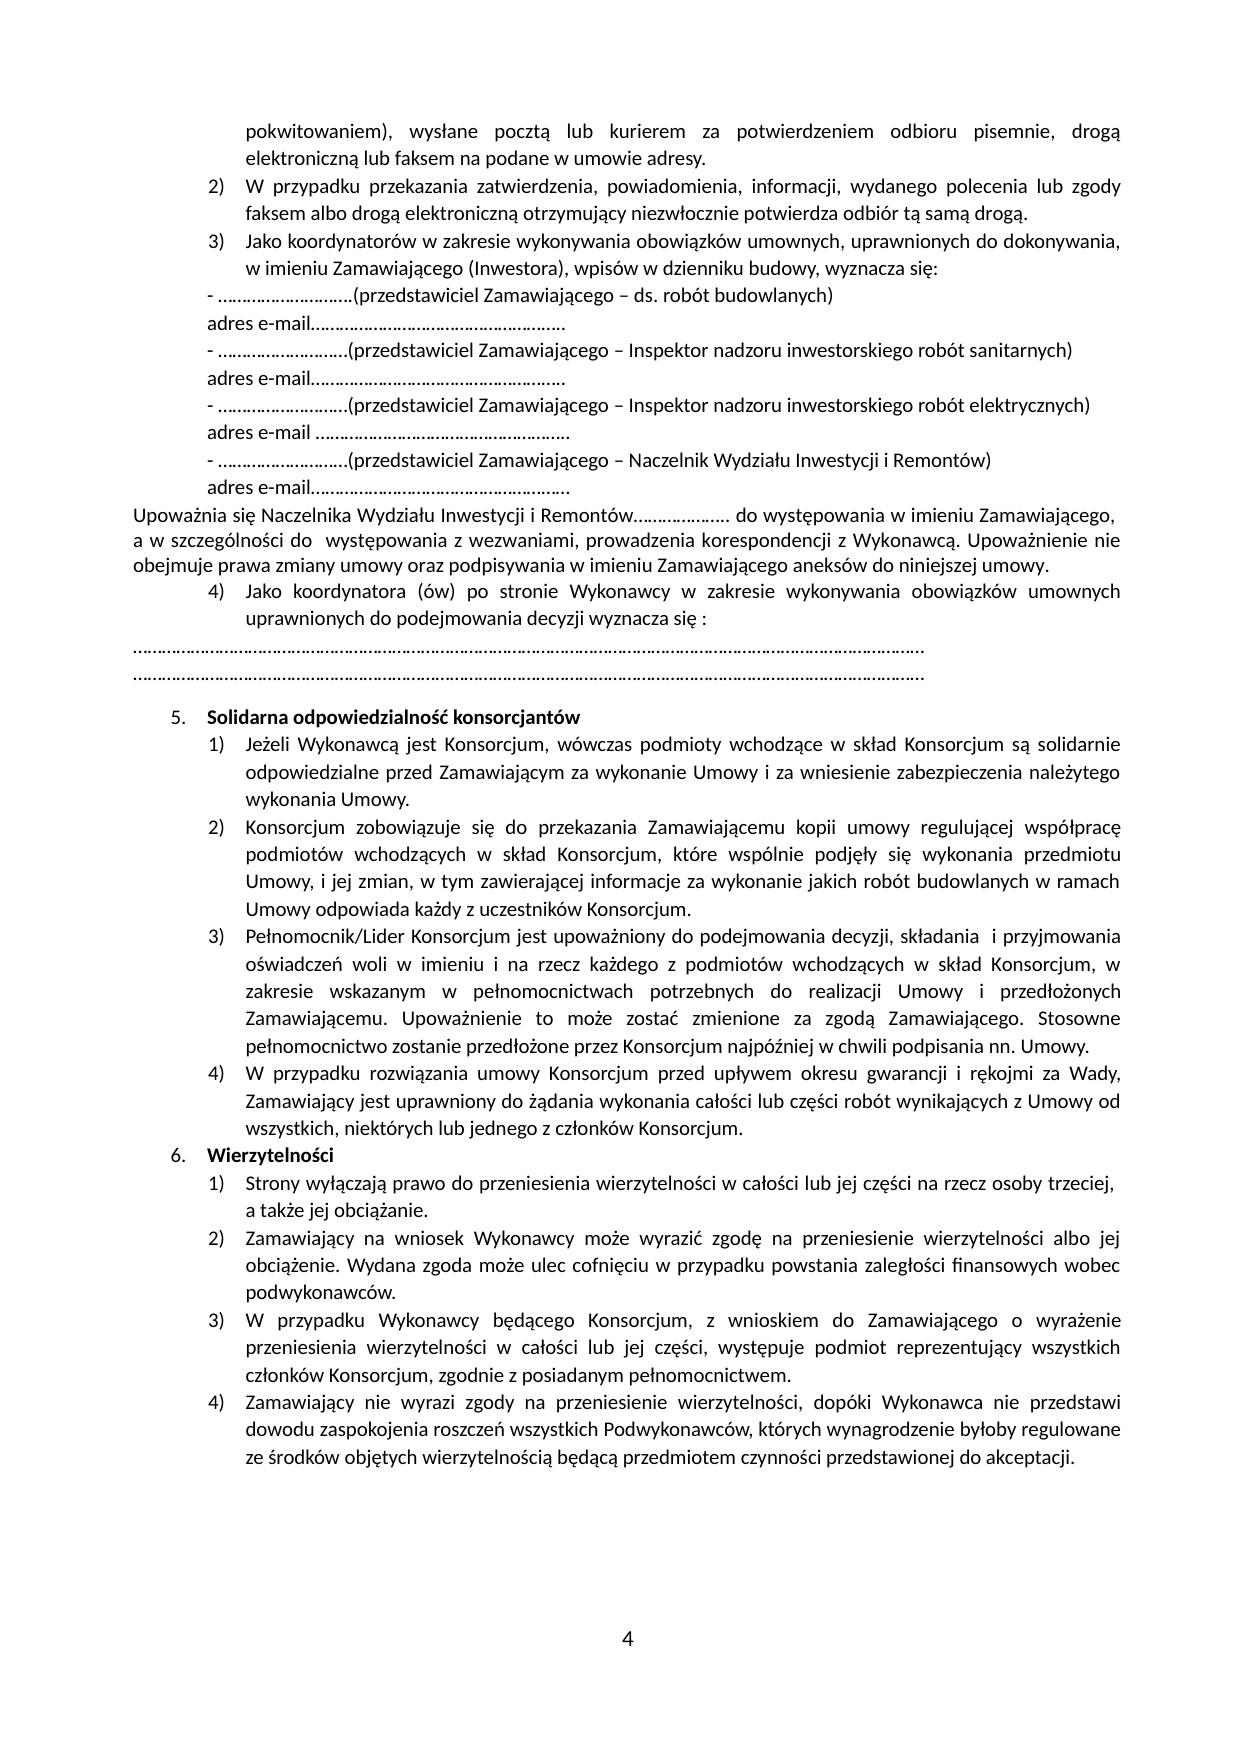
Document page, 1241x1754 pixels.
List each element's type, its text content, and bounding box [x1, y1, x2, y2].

list W przypadku przekazania zatwierdzenia, powiadomienia, informacji, wydanego polecenia lub zgody faksem albo drogą elektroniczną otrzymujący niezwłocznie potwierdza odbiór tą samą drogą. [208, 173, 1122, 226]
list W przypadku rozwiązania umowy Konsorcjum przed upływem okresu gwarancji i rękojmi za Wady, Zamawiający jest uprawniony do żądania wykonania całości lub części robót wynikających z Umowy od wszystkich, niektórych lub jednego z członków Konsorcjum. [208, 1060, 1122, 1141]
text - ………………………(przedstawiciel Zamawiającego – Inspektor nadzoru inwestorskiego robót sanitarnych) [133, 337, 1122, 363]
list Wierzytelności [170, 1143, 1122, 1168]
list Jako koordynatorów w zakresie wykonywania obowiązków umownych, uprawnionych do dokonywania, w imieniu Zamawiającego (Inwestora), wpisów w dzienniku budowy, wyznacza się: [208, 228, 1122, 281]
text adres e-mail…………………………………………….. [133, 365, 1122, 390]
text Upoważnia się Naczelnika Wydziału Inwestycji i Remontów……………….. do występowania w imieniu Zamawiającego, a w szczególności do występowania z wezwaniami, prowadzenia korespondencji z Wykonawcą. Upoważnienie nie obejmuje prawa zmiany umowy oraz podpisywania w imieniu Zamawiającego aneksów do niniejszej umowy. [133, 502, 1122, 578]
list Jako koordynatora (ów) po stronie Wykonawcy w zakresie wykonywania obowiązków umownych uprawnionych do podejmowania decyzji wyznacza się : [208, 578, 1122, 631]
text - ………………………(przedstawiciel Zamawiającego – Inspektor nadzoru inwestorskiego robót elektrycznych) [133, 392, 1122, 418]
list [208, 118, 1122, 171]
text ………………………………………………………………………………………………………………………………………………… [133, 633, 1122, 658]
text adres e-mail …………………………………………….. [133, 419, 1122, 445]
list Konsorcjum zobowiązuje się do przekazania Zamawiającemu kopii umowy regulującej współpracę podmiotów wchodzących w skład Konsorcjum, które wspólnie podjęły się wykonania przedmiotu Umowy, i jej zmian, w tym zawierającej informacje za wykonanie jakich robót budowlanych w ramach Umowy odpowiada każdy z uczestników Konsorcjum. [208, 814, 1122, 921]
text - ………………………(przedstawiciel Zamawiającego – Naczelnik Wydziału Inwestycji i Remontów) [133, 447, 1122, 472]
text adres e-mail…………………………………………….. [133, 310, 1122, 335]
list Zamawiający na wniosek Wykonawcy może wyrazić zgodę na przeniesienie wierzytelności albo jej obciążenie. Wydana zgoda może ulec cofnięciu w przypadku powstania zaległości finansowych wobec podwykonawców. [208, 1225, 1122, 1305]
text - ……………………….(przedstawiciel Zamawiającego – ds. robót budowlanych) [133, 283, 1122, 308]
list Solidarna odpowiedzialność konsorcjantów [170, 704, 1122, 730]
list W przypadku Wykonawcy będącego Konsorcjum, z wnioskiem do Zamawiającego o wyrażenie przeniesienia wierzytelności w całości lub jej części, występuje podmiot reprezentujący wszystkich członków Konsorcjum, zgodnie z posiadanym pełnomocnictwem. [208, 1307, 1122, 1387]
list Zamawiający nie wyrazi zgody na przeniesienie wierzytelności, dopóki Wykonawca nie przedstawi dowodu zaspokojenia roszczeń wszystkich Podwykonawców, których wynagrodzenie byłoby regulowane ze środków objętych wierzytelnością będącą przedmiotem czynności przedstawionej do akceptacji. [208, 1389, 1122, 1469]
text ………………………………………………………………………………………………………………………………………………… [133, 660, 1122, 686]
list Jeżeli Wykonawcą jest Konsorcjum, wówczas podmioty wchodzące w skład Konsorcjum są solidarnie odpowiedzialne przed Zamawiającym za wykonanie Umowy i za wniesienie zabezpieczenia należytego wykonania Umowy. [208, 732, 1122, 812]
list Strony wyłączają prawo do przeniesienia wierzytelności w całości lub jej części na rzecz osoby trzeciej, a także jej obciążanie. [208, 1170, 1122, 1223]
list Pełnomocnik/Lider Konsorcjum jest upoważniony do podejmowania decyzji, składania i przyjmowania oświadczeń woli w imieniu i na rzecz każdego z podmiotów wchodzących w skład Konsorcjum, w zakresie wskazanym w pełnomocnictwach potrzebnych do realizacji Umowy i przedłożonych Zamawiającemu. Upoważnienie to może zostać zmienione za zgodą Zamawiającego. Stosowne pełnomocnictwo zostanie przedłożone przez Konsorcjum najpóźniej w chwili podpisania nn. Umowy. [208, 923, 1122, 1058]
text adres e-mail……………………………………………… [133, 474, 1122, 500]
